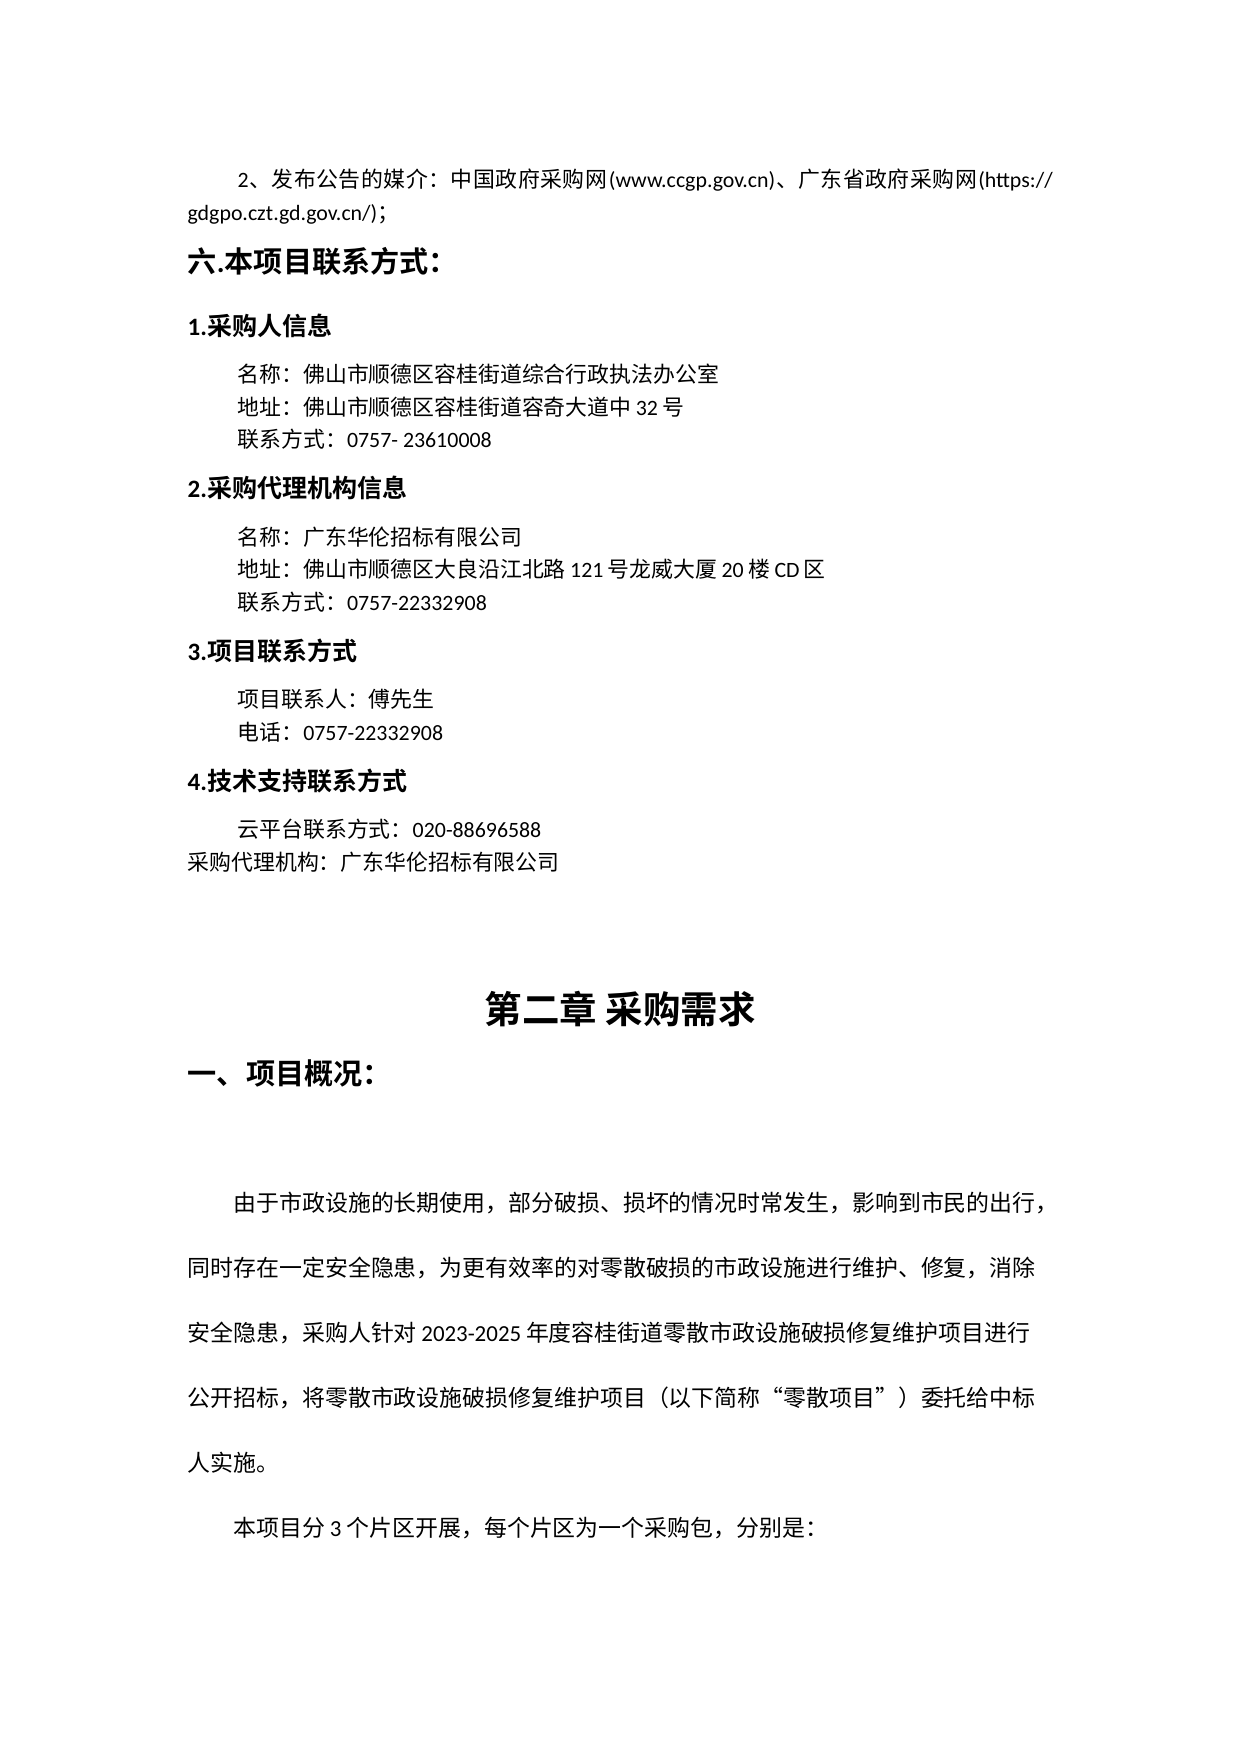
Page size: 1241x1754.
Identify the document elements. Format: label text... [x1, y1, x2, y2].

text 联系方式：0757-22332908 [187, 584, 1053, 617]
text 采购代理机构：广东华伦招标有限公司 [187, 844, 1053, 877]
text 由于市政设施的长期使用，部分破损、损坏的情况时常发生，影响到市民的出行，同时存在一定安全隐患，为更有效率的对零散破损的市政设施进行维护、修复，消除安全隐患，采购人针对2023-2025年度容桂街道零散市政设施破损修复维护项目进行公开招标，将零散市政设施破损修复维护项目（以下简称“零散项目”）委托给中标人实施。 [187, 1169, 1053, 1494]
text 一、项目概况： [187, 1039, 1053, 1104]
text 项目联系人：傅先生 [187, 682, 1053, 714]
text 名称：广东华伦招标有限公司 [187, 519, 1053, 552]
text 电话：0757-22332908 [187, 714, 1053, 747]
text 第二章 采购需求 [187, 974, 1053, 1039]
text 本项目分3 个片区开展，每个片区为一个采购包，分别是： [187, 1494, 1053, 1559]
text 1.采购人信息 [187, 292, 1053, 357]
text 联系方式：0757- 23610008 [187, 422, 1053, 454]
text 2、发布公告的媒介：中国政府采购网(www.ccgp.gov.cn)、广东省政府采购网(https://gdgpo.czt.gd.gov.cn/)； [187, 162, 1053, 227]
text 地址：佛山市顺德区大良沿江北路121号龙威大厦20楼CD区 [187, 552, 1053, 584]
text 名称：佛山市顺德区容桂街道综合行政执法办公室 [187, 357, 1053, 389]
text 地址：佛山市顺德区容桂街道容奇大道中32号 [187, 389, 1053, 422]
text 2.采购代理机构信息 [187, 454, 1053, 519]
text 3.项目联系方式 [187, 617, 1053, 682]
text 六.本项目联系方式： [187, 227, 1053, 292]
text 4.技术支持联系方式 [187, 747, 1053, 812]
text 云平台联系方式：020-88696588 [187, 812, 1053, 844]
